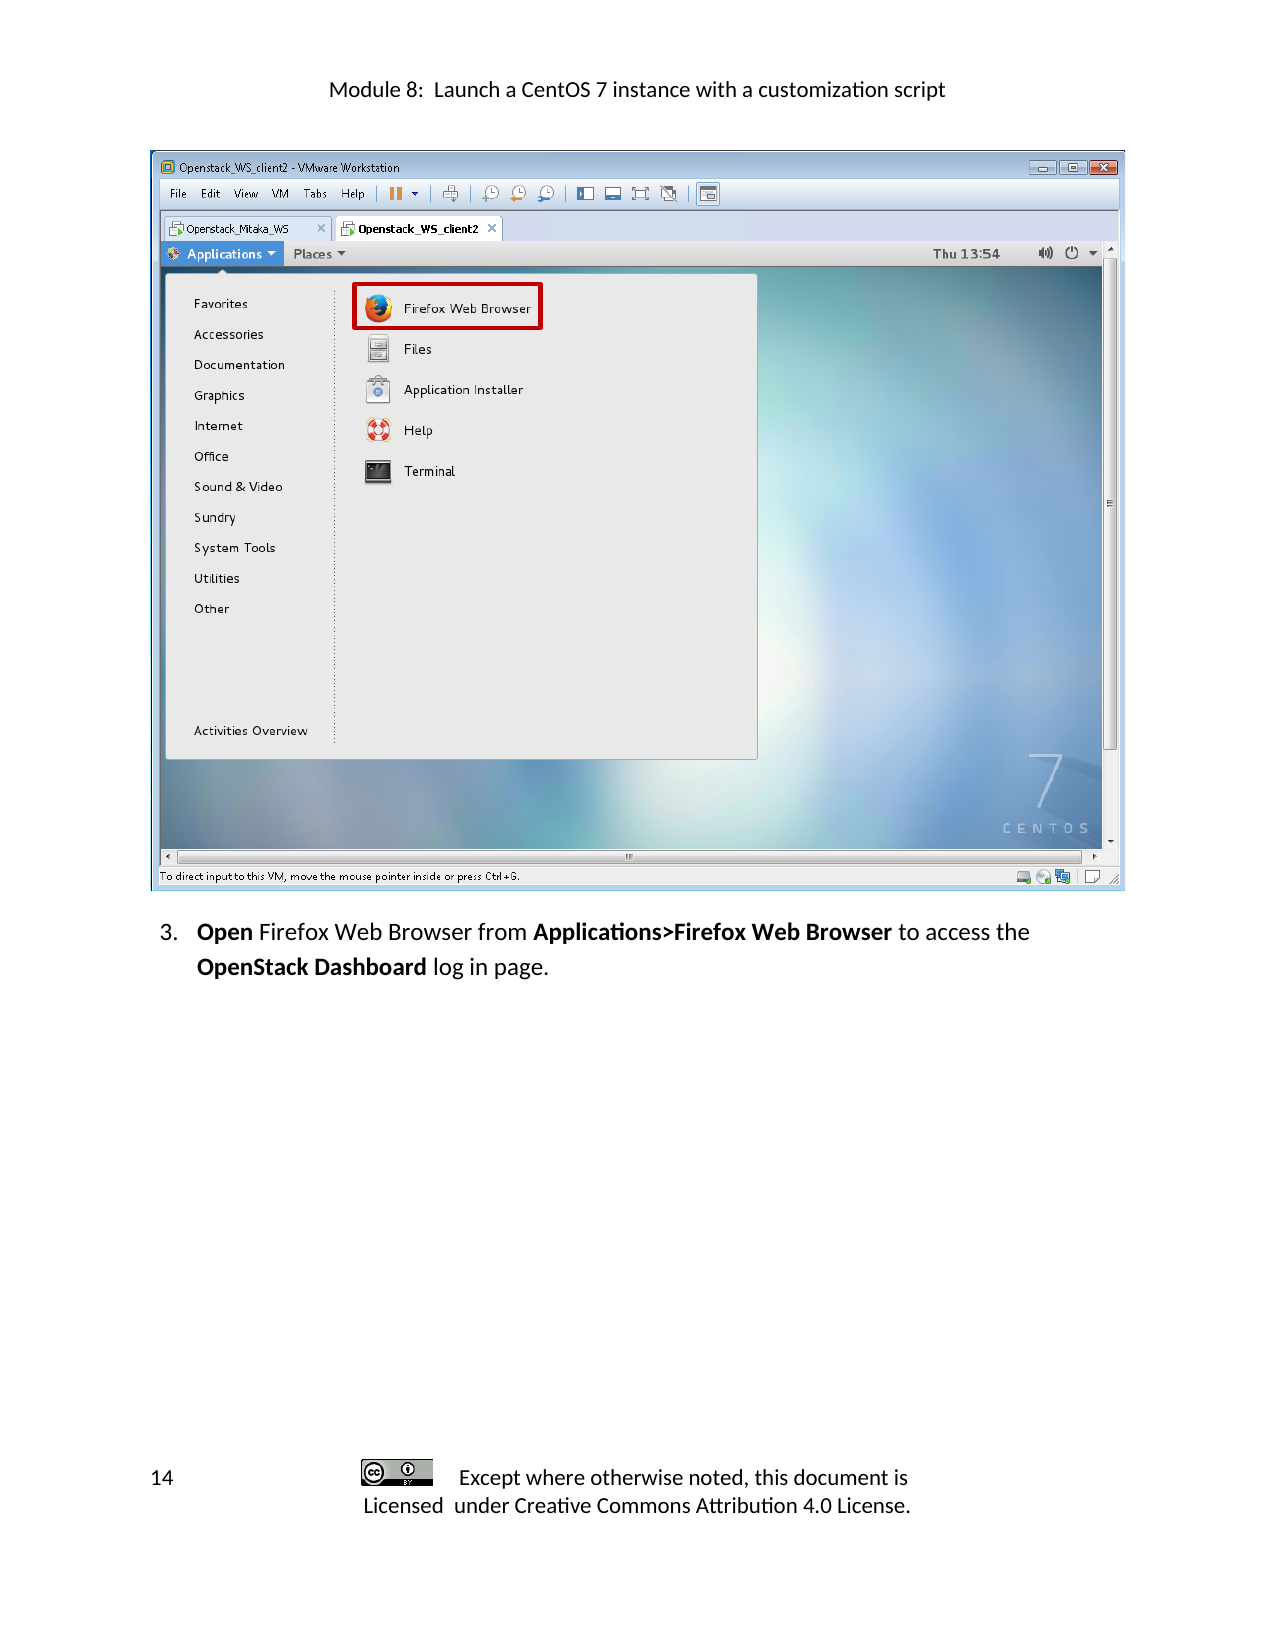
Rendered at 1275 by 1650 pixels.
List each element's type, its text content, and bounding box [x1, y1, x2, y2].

picture [150, 150, 1125, 891]
picture [361, 1459, 433, 1486]
list Open Firefox Web Browser from Applications>Firefox Web Browser to access the OpenStack Dashboard log in page. [159, 916, 1125, 981]
